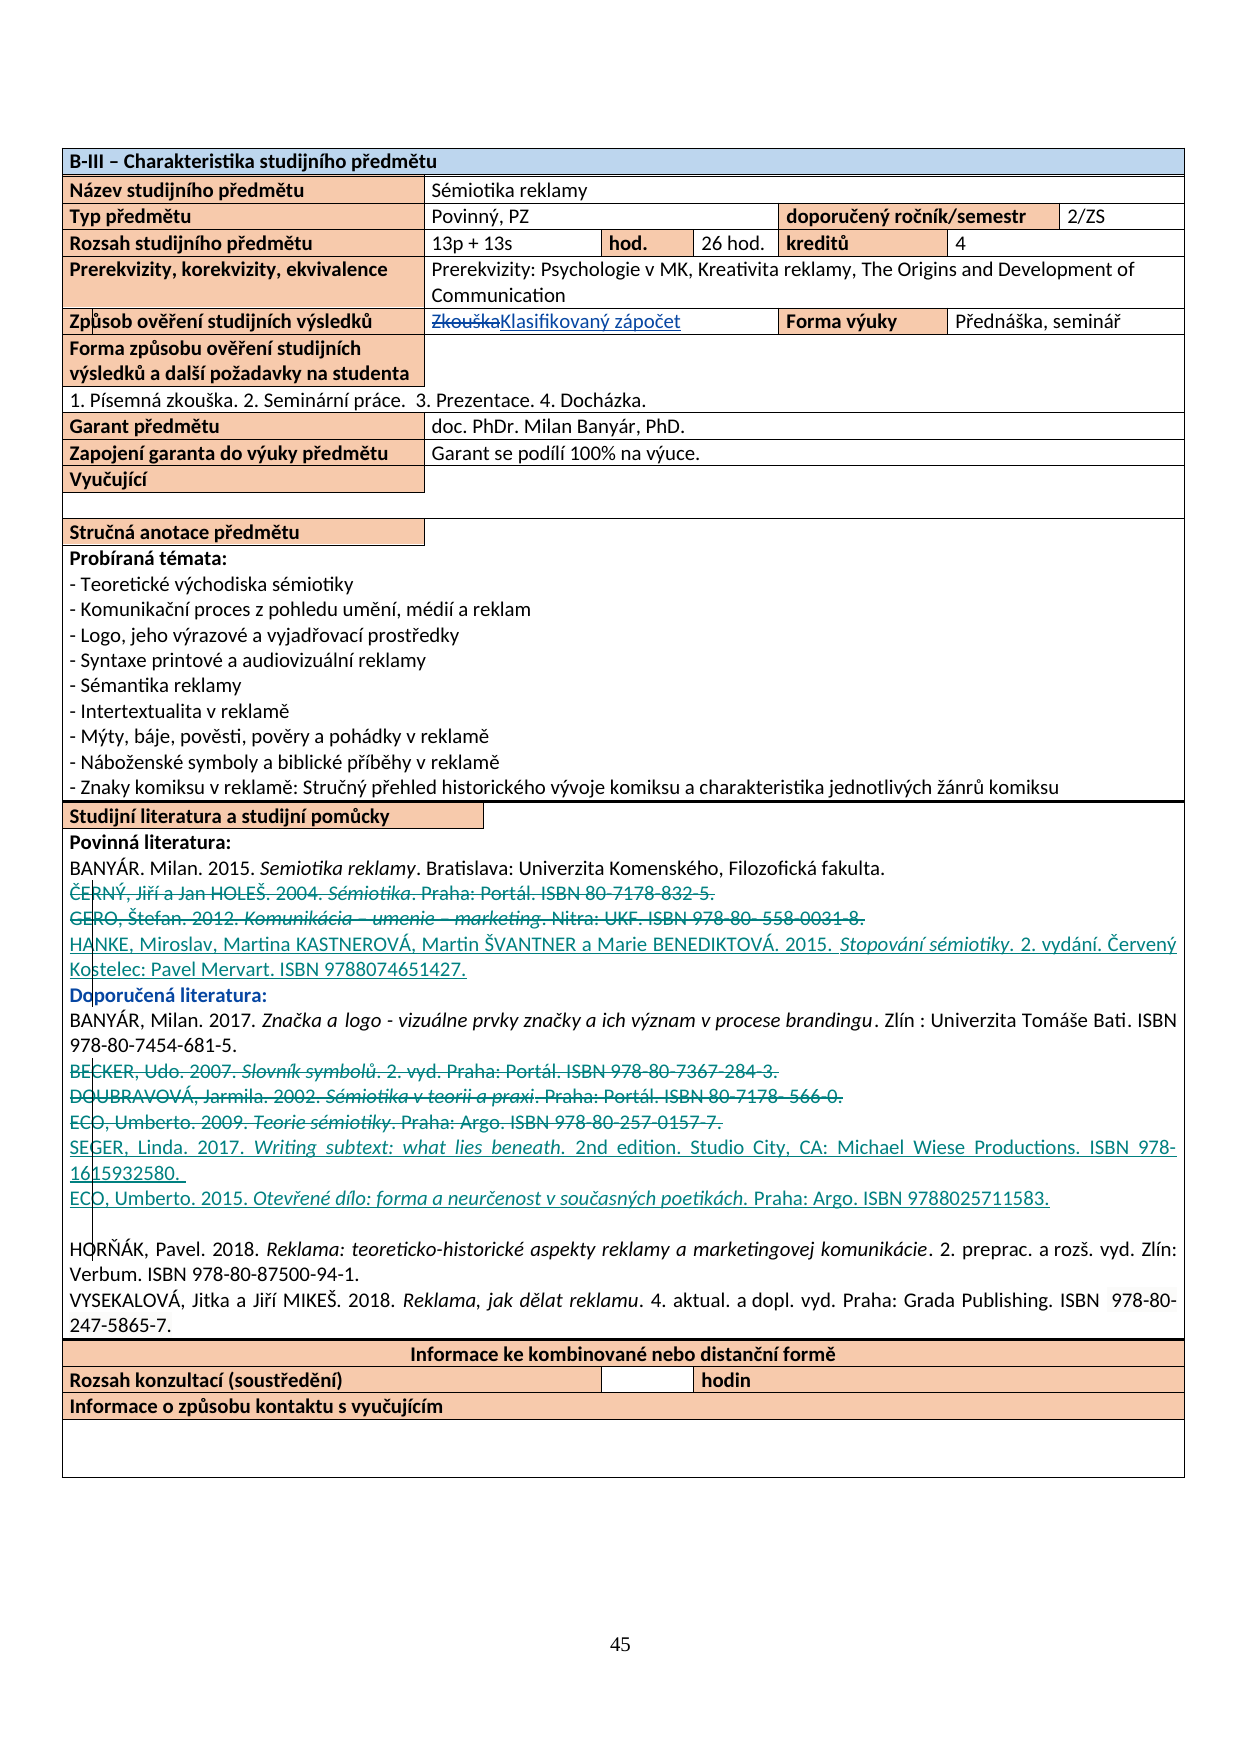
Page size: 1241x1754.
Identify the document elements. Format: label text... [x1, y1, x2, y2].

table_cell 1. Písemná zkouška. 2. Seminární práce. 3. Prezentace. 4. Docházka. [63, 386, 1184, 412]
table_cell Povinná literatura: BANYÁR. Milan. 2015. Semiotika reklamy. Bratislava: Univerzita Komenského, Filozofická fakulta. Doporučená literatura: BANYÁR, Milan. 2017. Značka a logo - vizuálne prvky značky a ich význam v procese brandingu. Zlín : Univerzita Tomáše Bati. ISBN 978-80-7454-681-5. HORŇÁK, Pavel. 2018. Reklama: teoreticko-historické aspekty reklamy a marketingovej komunikácie. 2. preprac. a rozš. vyd. Zlín: Verbum. ISBN 978-80-87500-94-1. VYSEKALOVÁ, Jitka a Jiří MIKEŠ. 2018. Reklama, jak dělat reklamu. 4. aktual. a dopl. vyd. Praha: Grada Publishing. ISBN 978-80-247-5865-7. [63, 828, 1184, 1338]
table_cell Zapojení garanta do výuky předmětu [63, 440, 424, 465]
table_cell Probíraná témata: - Teoretické východiska sémiotiky - Komunikační proces z pohledu umění, médií a reklam - Logo, jeho výrazové a vyjadřovací prostředky - Syntaxe printové a audiovizuální reklamy - Sémantika reklamy - Intertextualita v reklamě - Mýty, báje, pověsti, pověry a pohádky v reklamě - Náboženské symboly a biblické příběhy v reklamě - Znaky komiksu v reklamě: Stručný přehled historického vývoje komiksu a charakteristika jednotlivých žánrů komiksu [63, 545, 1184, 800]
table_cell Forma výuky [779, 309, 947, 334]
table_cell Informace ke kombinované nebo distanční formě [63, 1341, 1184, 1366]
table_cell [425, 309, 778, 334]
table_cell 4 [948, 230, 1184, 256]
table_cell kreditů [779, 230, 947, 256]
table_cell [425, 335, 1184, 386]
table_cell Vyučující [63, 466, 424, 492]
table_cell Způsob ověření studijních výsledků [93, 309, 424, 334]
table_cell [425, 466, 1184, 492]
table_cell Prerekvizity: Psychologie v MK, Kreativita reklamy, The Origins and Development of Communication [425, 257, 1184, 307]
table_cell 2/ZS [1060, 204, 1184, 229]
table_cell [602, 1367, 693, 1392]
table_cell 13p + 13s [425, 230, 601, 256]
table_cell hodin [694, 1367, 1184, 1392]
table_cell Přednáška, seminář [948, 309, 1184, 334]
table_header B-III – Charakteristika studijního předmětu [63, 149, 1184, 174]
table_cell Stručná anotace předmětu [63, 519, 424, 544]
table_cell Rozsah studijního předmětu [63, 230, 424, 256]
table_cell [63, 1420, 1184, 1477]
table_cell doc. PhDr. Milan Banyár, PhD. [425, 413, 1184, 439]
table_cell Prerekvizity, korekvizity, ekvivalence [63, 257, 424, 307]
table_cell Povinný, PZ [425, 204, 778, 229]
table_cell Garant se podílí 100% na výuce. [425, 440, 1184, 465]
table_cell Studijní literatura a studijní pomůcky [63, 803, 483, 828]
table_cell Rozsah konzultací (soustředění) [63, 1367, 601, 1392]
table_cell Název studijního předmětu [63, 177, 424, 203]
table_cell [484, 803, 1184, 828]
table_cell Sémiotika reklamy [425, 177, 1184, 203]
table_cell [63, 492, 1184, 518]
table_cell Typ předmětu [63, 204, 424, 229]
table_cell Informace o způsobu kontaktu s vyučujícím [63, 1393, 1184, 1419]
table_cell [425, 519, 1184, 544]
table_cell Forma způsobu ověření studijních výsledků a další požadavky na studenta [63, 335, 424, 386]
table_cell 26 hod. [694, 230, 778, 256]
table_cell doporučený ročník/semestr [779, 204, 1059, 229]
table_cell hod. [602, 230, 693, 256]
table_cell Garant předmětu [63, 413, 424, 439]
